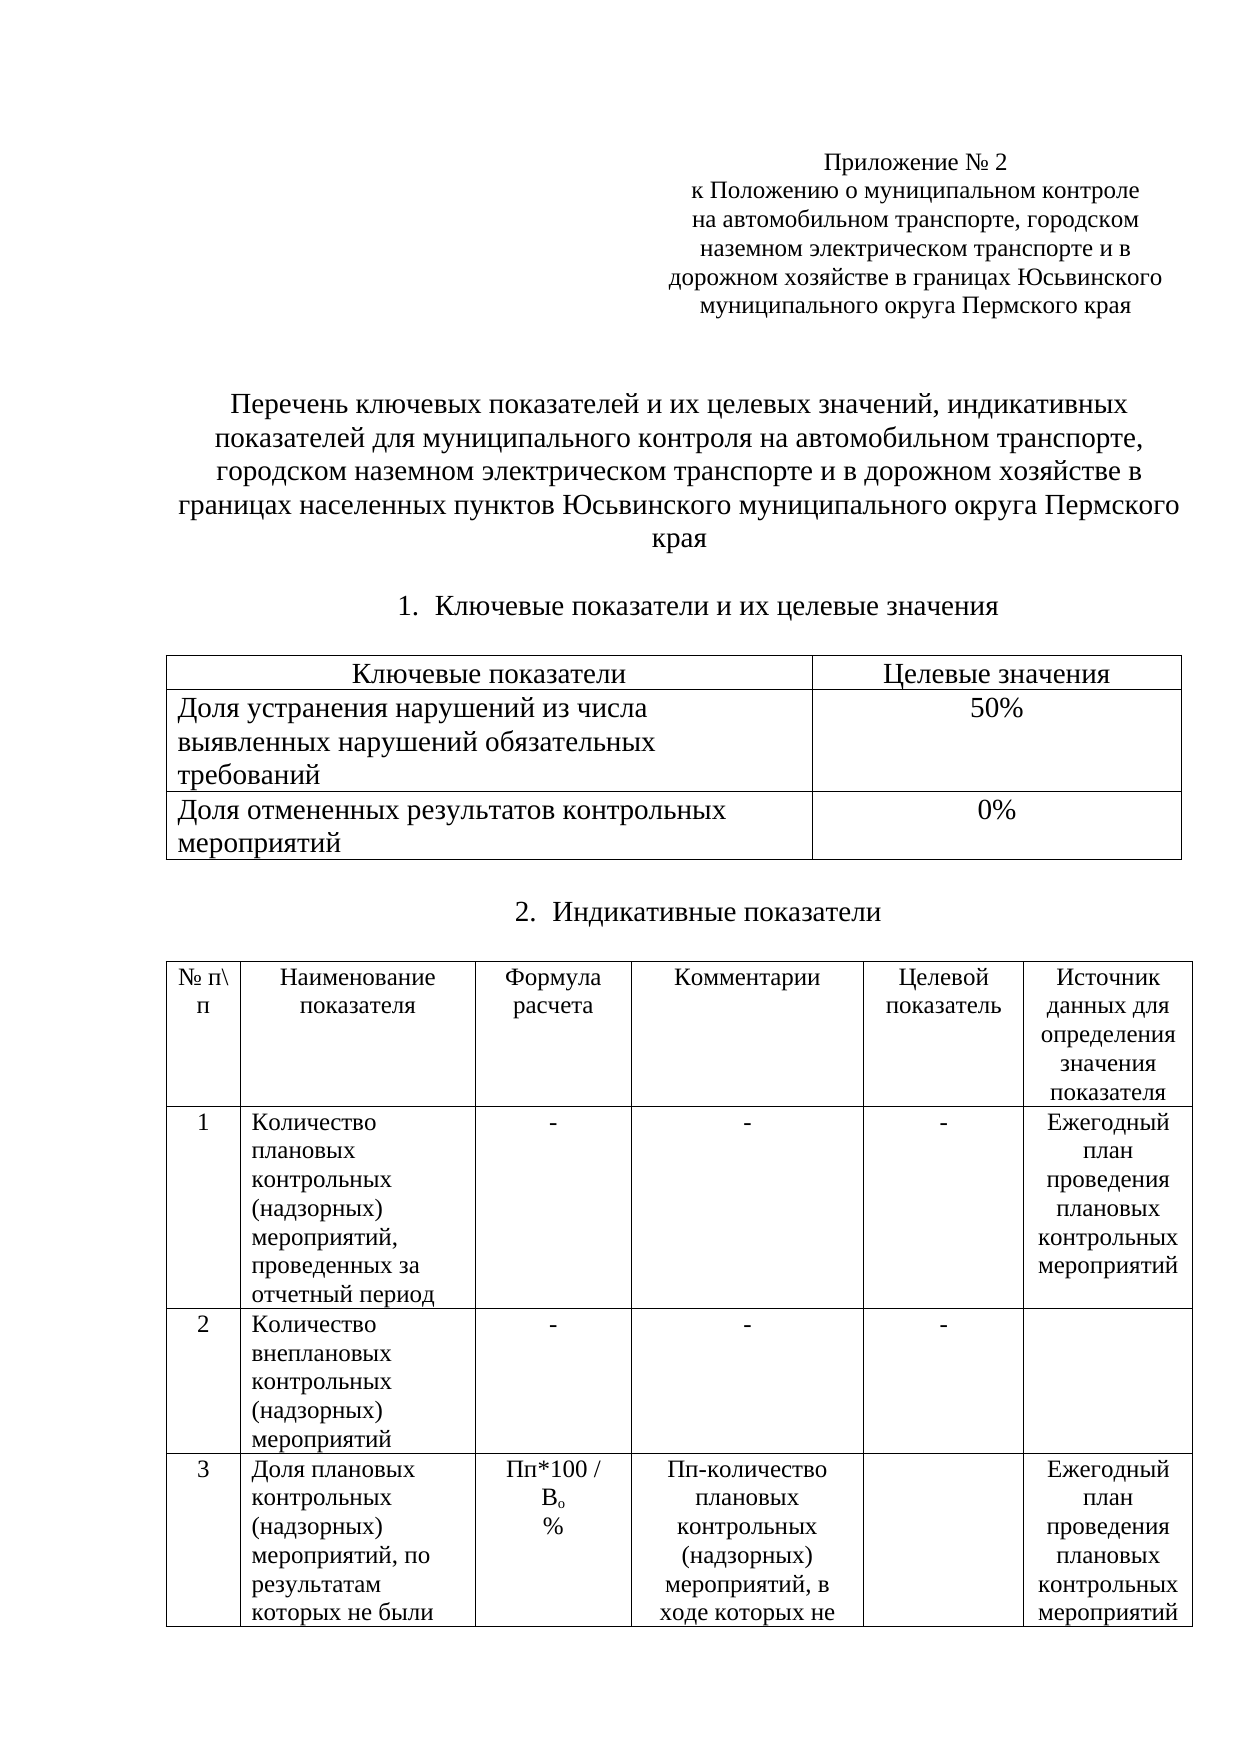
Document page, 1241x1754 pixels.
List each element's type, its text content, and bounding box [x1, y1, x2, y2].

table_header Формула расчета [476, 962, 631, 1106]
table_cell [241, 1454, 475, 1626]
table_cell 50% [813, 690, 1181, 791]
table_cell [1024, 1309, 1192, 1453]
table_cell - [476, 1107, 631, 1308]
table_cell 2 [167, 1309, 240, 1453]
table_header № п\п [167, 962, 240, 1106]
table_cell Ежегодный план проведения плановых контрольных мероприятий [1024, 1107, 1192, 1308]
table_cell 0% [813, 792, 1181, 859]
text Перечень ключевых показателей и их целевых значений, индикативных показателей для муниципального контроля на автомобильном транспорте, городском наземном электрическом транспорте и в дорожном хозяйстве в границах населенных пунктов Юсьвинского муниципального округа Пермского края [177, 386, 1181, 554]
text Приложение № 2 [650, 147, 1181, 176]
table_header Наименование показателя [241, 962, 475, 1106]
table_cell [1024, 1454, 1192, 1626]
table_cell - [632, 1107, 863, 1308]
table_cell [864, 1454, 1023, 1626]
table_cell Доля отмененных результатов контрольных мероприятий [167, 792, 812, 859]
table_header Ключевые показатели [167, 656, 812, 689]
table_cell 1 [167, 1107, 240, 1308]
table_header Комментарии [632, 962, 863, 1106]
table_cell - [864, 1107, 1023, 1308]
table_header Целевой показатель [864, 962, 1023, 1106]
table_header Целевые значения [813, 656, 1181, 689]
list Индикативные показатели [215, 894, 1181, 927]
table_cell Количество плановых контрольных (надзорных) мероприятий, проведенных за отчетный период [241, 1107, 475, 1308]
text к Положению о муниципальном контроле [650, 176, 1181, 204]
table_cell Количество внеплановых контрольных (надзорных) мероприятий [241, 1309, 475, 1453]
table_cell Пп*100 / Во % [476, 1454, 631, 1626]
table_cell - [476, 1309, 631, 1453]
table_cell 3 [167, 1454, 240, 1626]
table_cell Доля устранения нарушений из числа выявленных нарушений обязательных требований [167, 690, 812, 791]
list Ключевые показатели и их целевые значения [215, 588, 1181, 621]
table_cell - [632, 1309, 863, 1453]
table_cell - [864, 1309, 1023, 1453]
text на автомобильном транспорте, городском наземном электрическом транспорте и в дорожном хозяйстве в границах Юсьвинского муниципального округа Пермского края [650, 204, 1181, 319]
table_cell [632, 1454, 863, 1626]
table_header Источник данных для определения значения показателя [1024, 962, 1192, 1106]
